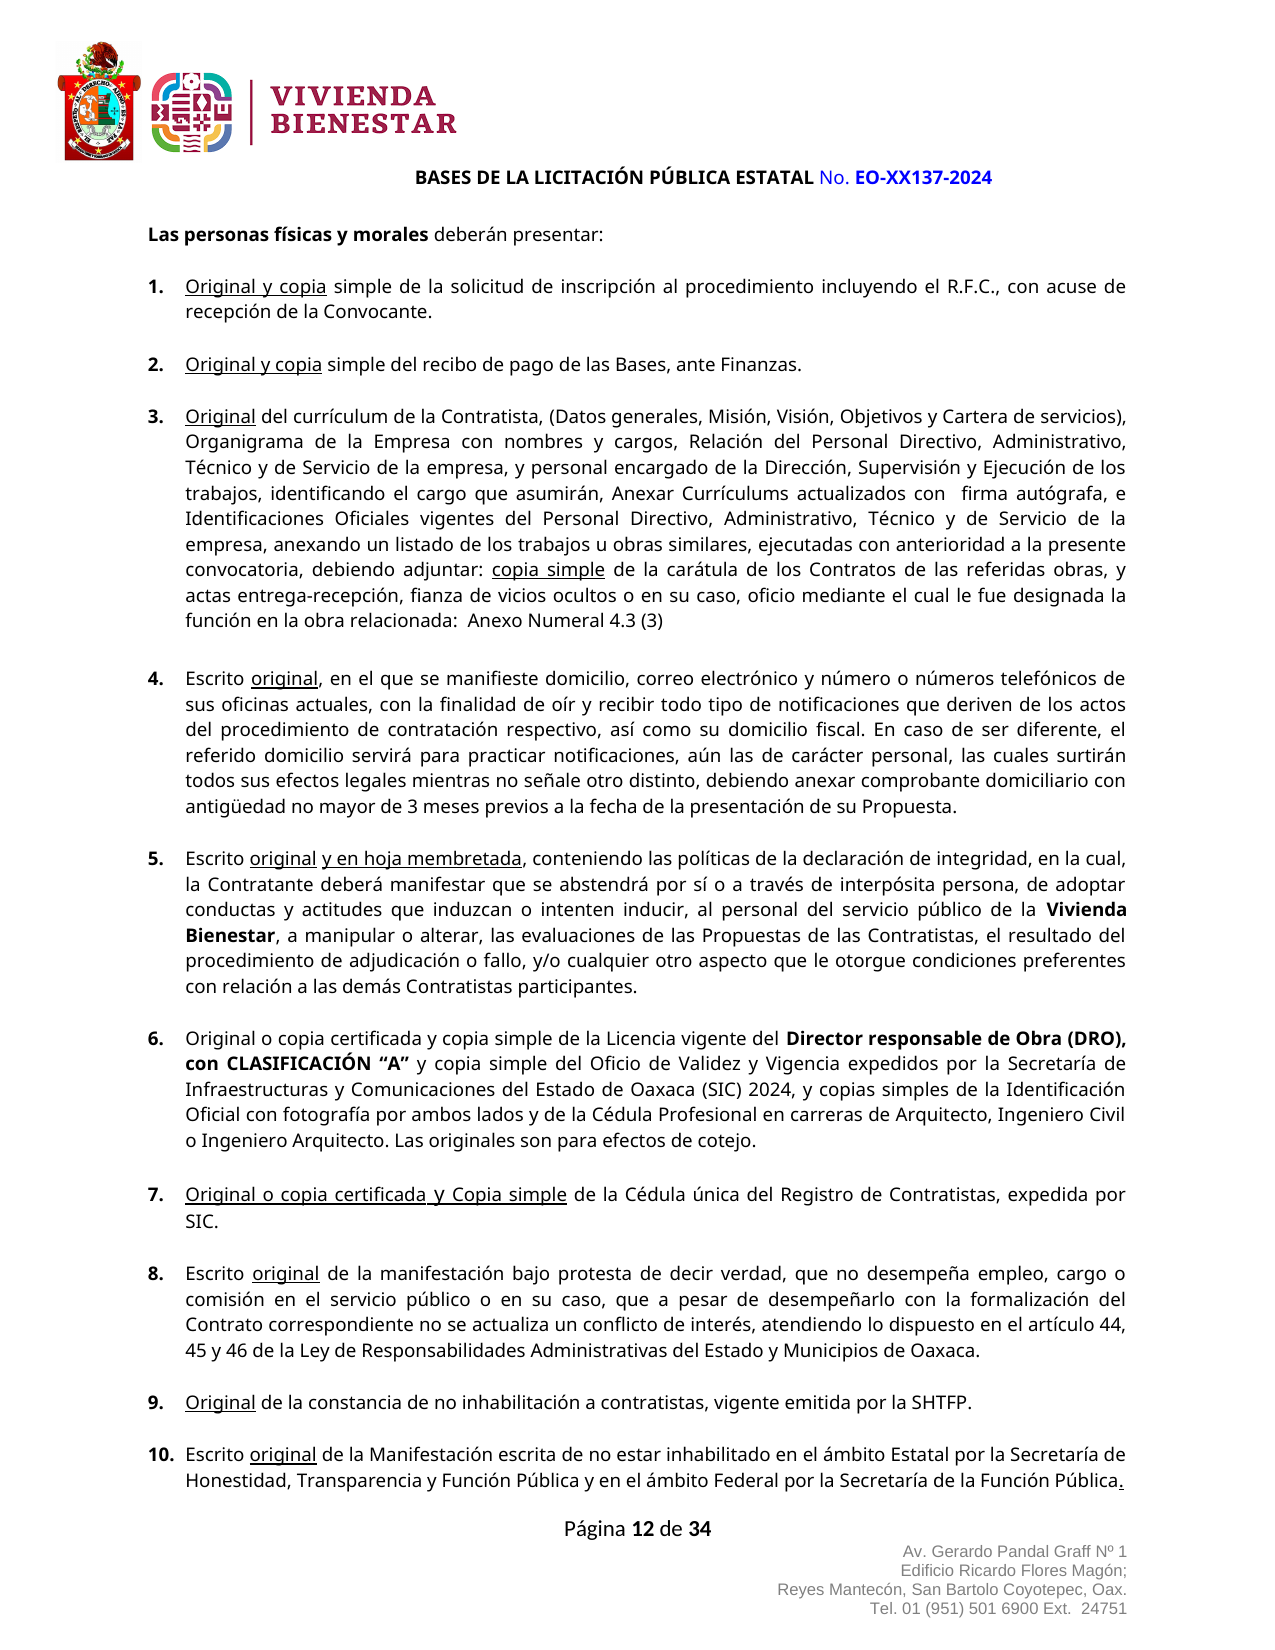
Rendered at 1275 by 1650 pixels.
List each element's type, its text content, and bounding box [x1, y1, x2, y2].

list Original del currículum de la Contratista, (Datos generales, Misión, Visión, Objetivos y Cartera de servicios), Organigrama de la Empresa con nombres y cargos, Relación del Personal Directivo, Administrativo, Técnico y de Servicio de la empresa, y personal encargado de la Dirección, Supervisión y Ejecución de los trabajos, identificando el cargo que asumirán, Anexar Currículums actualizados con firma autógrafa, e Identificaciones Oficiales vigentes del Personal Directivo, Administrativo, Técnico y de Servicio de la empresa, anexando un listado de los trabajos u obras similares, ejecutadas con anterioridad a la presente convocatoria, debiendo adjuntar: copia simple de la carátula de los Contratos de las referidas obras, y actas entrega-recepción, fianza de vicios ocultos o en su caso, oficio mediante el cual le fue designada la función en la obra relacionada: Anexo Numeral 4.3 (3) [148, 403, 1127, 633]
list Original o copia certificada y copia simple de la Licencia vigente del Director responsable de Obra (DRO), con CLASIFICACIÓN “A” y copia simple del Oficio de Validez y Vigencia expedidos por la Secretaría de Infraestructuras y Comunicaciones del Estado de Oaxaca (SIC) 2024, y copias simples de la Identificación Oficial con fotografía por ambos lados y de la Cédula Profesional en carreras de Arquitecto, Ingeniero Civil o Ingeniero Arquitecto. Las originales son para efectos de cotejo. [148, 1025, 1127, 1153]
list Original y copia simple del recibo de pago de las Bases, ante Finanzas. [148, 351, 1127, 376]
list Escrito original, en el que se manifieste domicilio, correo electrónico y número o números telefónicos de sus oficinas actuales, con la finalidad de oír y recibir todo tipo de notificaciones que deriven de los actos del procedimiento de contratación respectivo, así como su domicilio fiscal. En caso de ser diferente, el referido domicilio servirá para practicar notificaciones, aún las de carácter personal, las cuales surtirán todos sus efectos legales mientras no señale otro distinto, debiendo anexar comprobante domiciliario con antigüedad no mayor de 3 meses previos a la fecha de la presentación de su Propuesta. [148, 665, 1127, 818]
picture [147, 64, 473, 161]
picture [55, 41, 143, 163]
list Original y copia simple de la solicitud de inscripción al procedimiento incluyendo el R.F.C., con acuse de recepción de la Convocante. [148, 273, 1127, 324]
list Original o copia certificada y Copia simple de la Cédula única del Registro de Contratistas, expedida por SIC. [148, 1179, 1127, 1233]
text Las personas físicas y morales deberán presentar: [148, 221, 1127, 247]
list Escrito original de la manifestación bajo protesta de decir verdad, que no desempeña empleo, cargo o comisión en el servicio público o en su caso, que a pesar de desempeñarlo con la formalización del Contrato correspondiente no se actualiza un conflicto de interés, atendiendo lo dispuesto en el artículo 44, 45 y 46 de la Ley de Responsabilidades Administrativas del Estado y Municipios de Oaxaca. [148, 1260, 1127, 1362]
list Original de la constancia de no inhabilitación a contratistas, vigente emitida por la SHTFP. [148, 1389, 1127, 1415]
list Escrito original de la Manifestación escrita de no estar inhabilitado en el ámbito Estatal por la Secretaría de Honestidad, Transparencia y Función Pública y en el ámbito Federal por la Secretaría de la Función Pública. [148, 1441, 1127, 1492]
list Escrito original y en hoja membretada, conteniendo las políticas de la declaración de integridad, en la cual, la Contratante deberá manifestar que se abstendrá por sí o a través de interpósita persona, de adoptar conductas y actitudes que induzcan o intenten inducir, al personal del servicio público de la Vivienda Bienestar, a manipular o alterar, las evaluaciones de las Propuestas de las Contratistas, el resultado del procedimiento de adjudicación o fallo, y/o cualquier otro aspecto que le otorgue condiciones preferentes con relación a las demás Contratistas participantes. [148, 845, 1127, 998]
